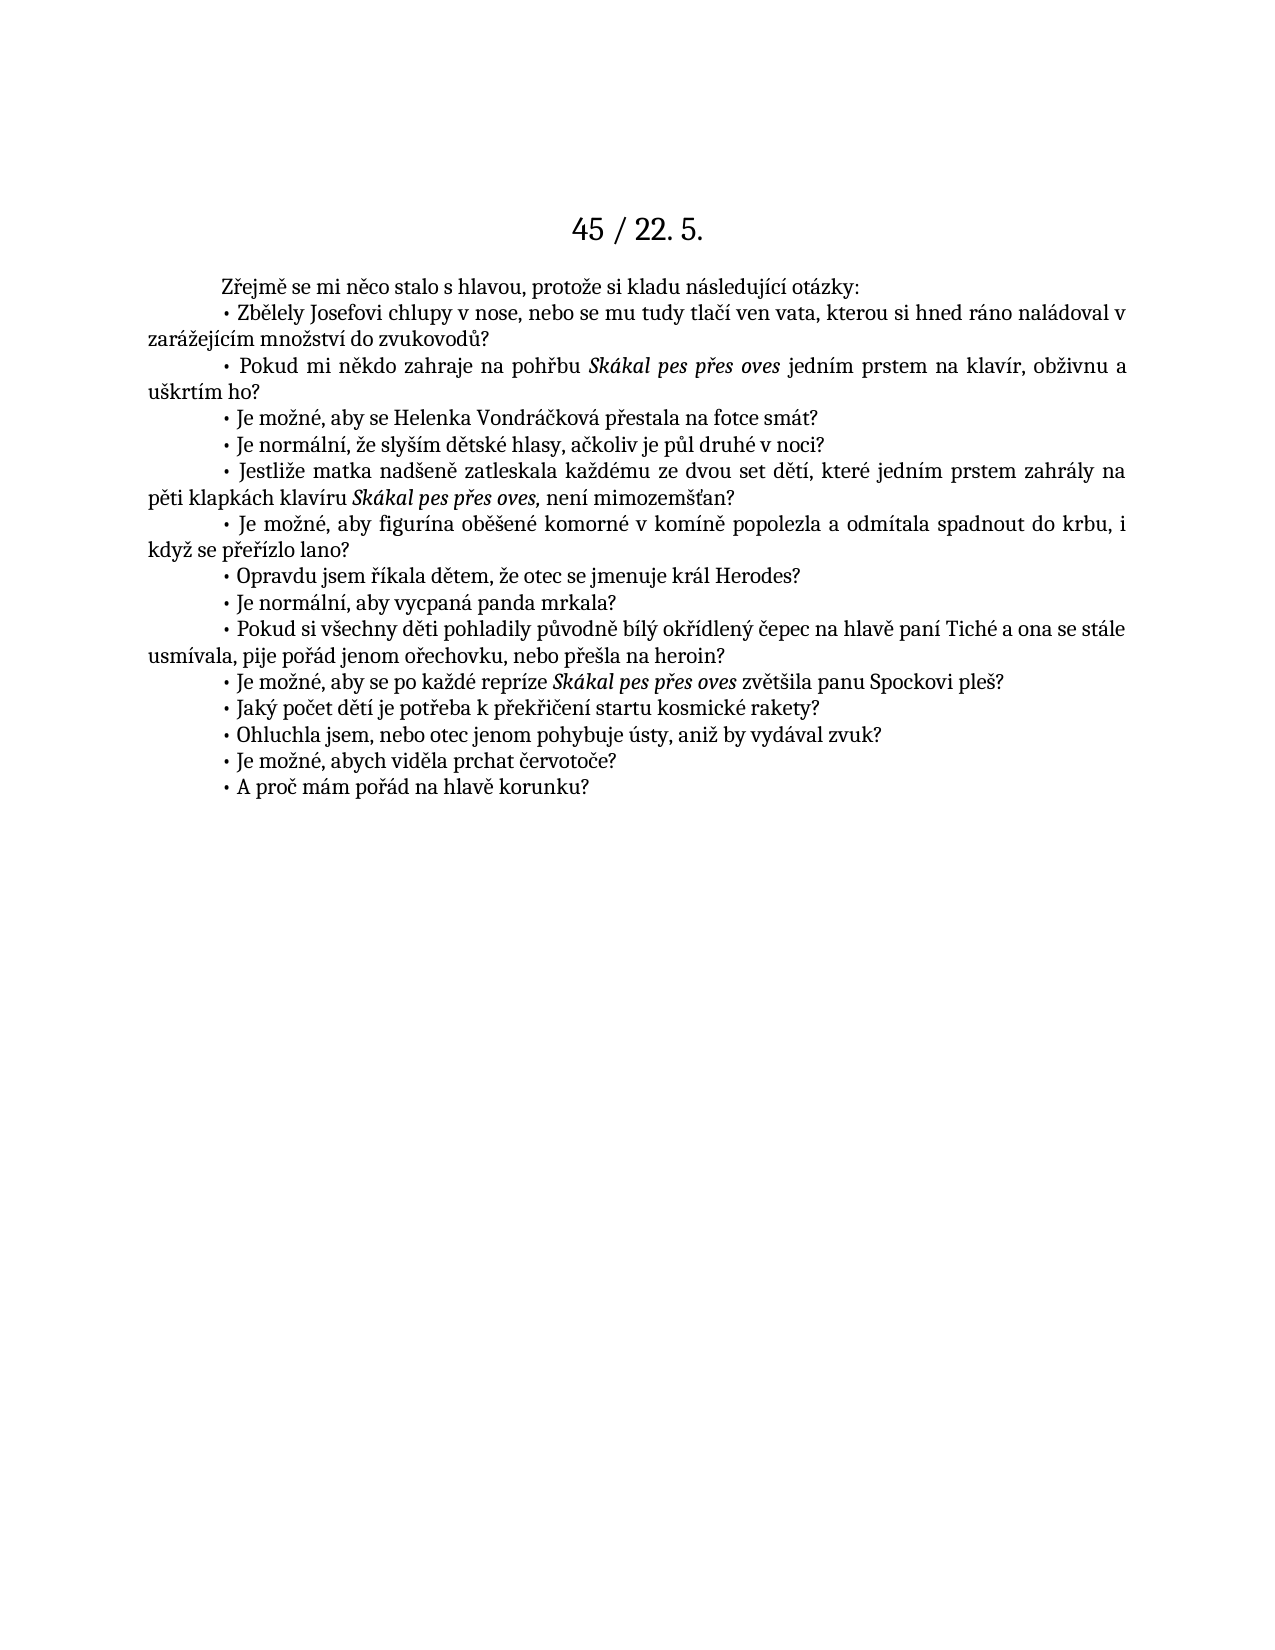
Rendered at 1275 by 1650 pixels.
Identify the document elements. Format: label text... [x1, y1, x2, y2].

subtitle 45 / 22. 5. [148, 210, 1127, 248]
text • Je možné, aby se po každé repríze Skákal pes přes oves zvětšila panu Spockovi pleš? [148, 669, 1127, 695]
text • A proč mám pořád na hlavě korunku? [148, 774, 1127, 801]
text • Je možné, abych viděla prchat červotoče? [148, 748, 1127, 774]
text • Jaký počet dětí je potřeba k překřičení startu kosmické rakety? [148, 695, 1127, 721]
text Zřejmě se mi něco stalo s hlavou, protože si kladu následující otázky: [148, 273, 1127, 300]
text • Zbělely Josefovi chlupy v nose, nebo se mu tudy tlačí ven vata, kterou si hned ráno naládoval v zarážejícím množství do zvukovodů? [148, 300, 1127, 352]
text • Je normální, aby vycpaná panda mrkala? [148, 590, 1127, 616]
text • Je možné, aby figurína oběšené komorné v komíně popolezla a odmítala spadnout do krbu, i když se přeřízlo lano? [148, 511, 1127, 563]
text • Pokud si všechny děti pohladily původně bílý okřídlený čepec na hlavě paní Tiché a ona se stále usmívala, pije pořád jenom ořechovku, nebo přešla na heroin? [148, 616, 1127, 669]
text • Pokud mi někdo zahraje na pohřbu Skákal pes přes oves jedním prstem na klavír, obživnu a uškrtím ho? [148, 352, 1127, 405]
text • Ohluchla jsem, nebo otec jenom pohybuje ústy, aniž by vydával zvuk? [148, 721, 1127, 748]
text • Jestliže matka nadšeně zatleskala každému ze dvou set dětí, které jedním prstem zahrály na pěti klapkách klavíru Skákal pes přes oves, není mimozemšťan? [148, 458, 1127, 511]
text • Je možné, aby se Helenka Vondráčková přestala na fotce smát? [148, 405, 1127, 432]
text • Opravdu jsem říkala dětem, že otec se jmenuje král Herodes? [148, 563, 1127, 590]
text • Je normální, že slyším dětské hlasy, ačkoliv je půl druhé v noci? [148, 432, 1127, 458]
